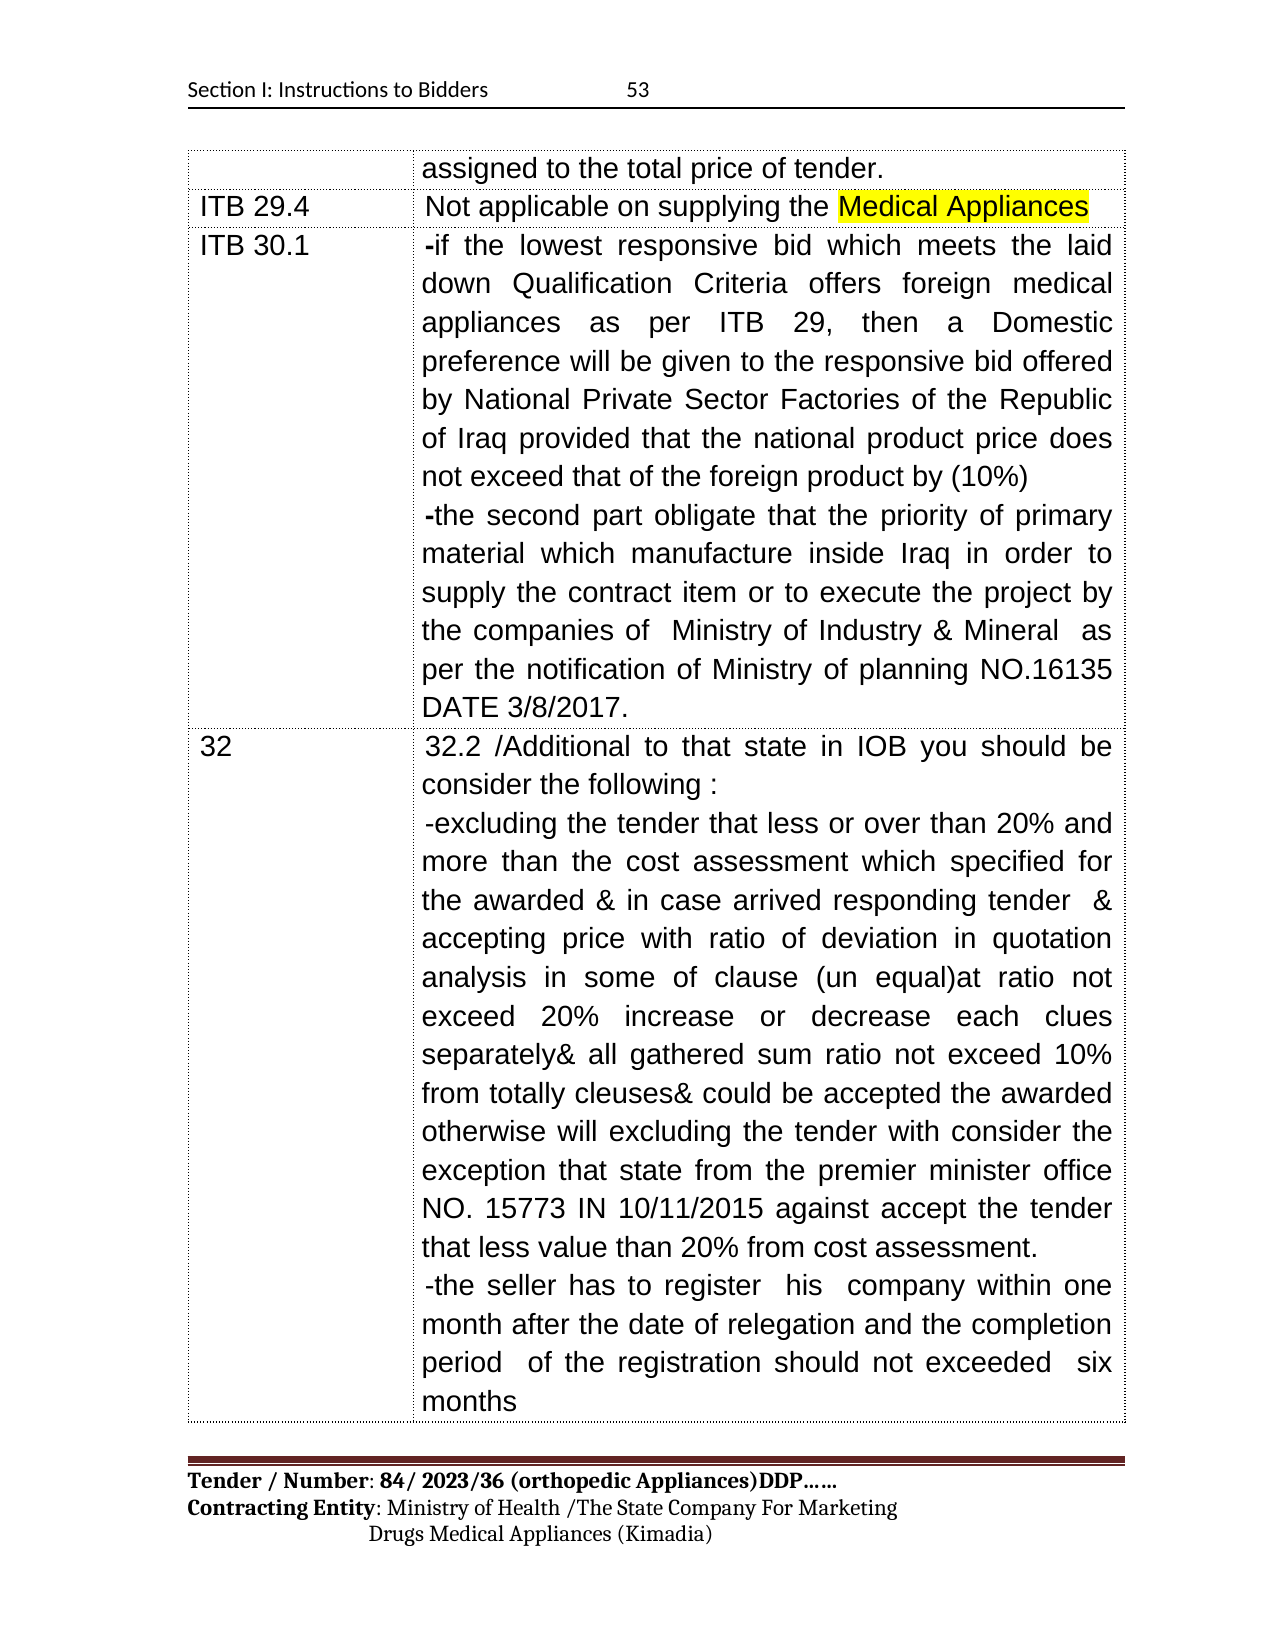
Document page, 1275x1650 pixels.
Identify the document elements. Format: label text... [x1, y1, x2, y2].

table_cell 27 [188, 150, 413, 188]
table_cell -if the lowest responsive bid which meets the laid down Qualification Criteria offers foreign medical appliances as per ITB 29, then a Domestic preference will be given to the responsive bid offered by National Private Sector Factories of the Republic of Iraq provided that the national product price does not exceed that of the foreign product by (10%) -the second part obligate that the priority of primary material which manufacture inside Iraq in order to supply the contract item or to execute the project by the companies of Ministry of Industry & Mineral as per the notification of Ministry of planning NO.16135 DATE 3/8/2017. [413, 227, 1125, 728]
table_cell Not applicable on supplying the Medical Appliances [413, 189, 1125, 227]
table_cell ITB 30.1 [188, 227, 413, 728]
table_cell 32 [188, 728, 413, 1421]
table_cell 32.2 /Additional to that state in IOB you should be consider the following : -excluding the tender that less or over than 20% and more than the cost assessment which specified for the awarded & in case arrived responding tender & accepting price with ratio of deviation in quotation analysis in some of clause (un equal)at ratio not exceed 20% increase or decrease each clues separately& all gathered sum ratio not exceed 10% from totally cleuses& could be accepted the awarded otherwise will excluding the tender with consider the exception that state from the premier minister office NO. 15773 IN 10/11/2015 against accept the tender that less value than 20% from cost assessment. -the seller has to register his company within one month after the date of relegation and the completion period of the registration should not exceeded six months [413, 728, 1125, 1421]
table_cell ITB 29.4 [188, 189, 413, 227]
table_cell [413, 150, 1125, 188]
